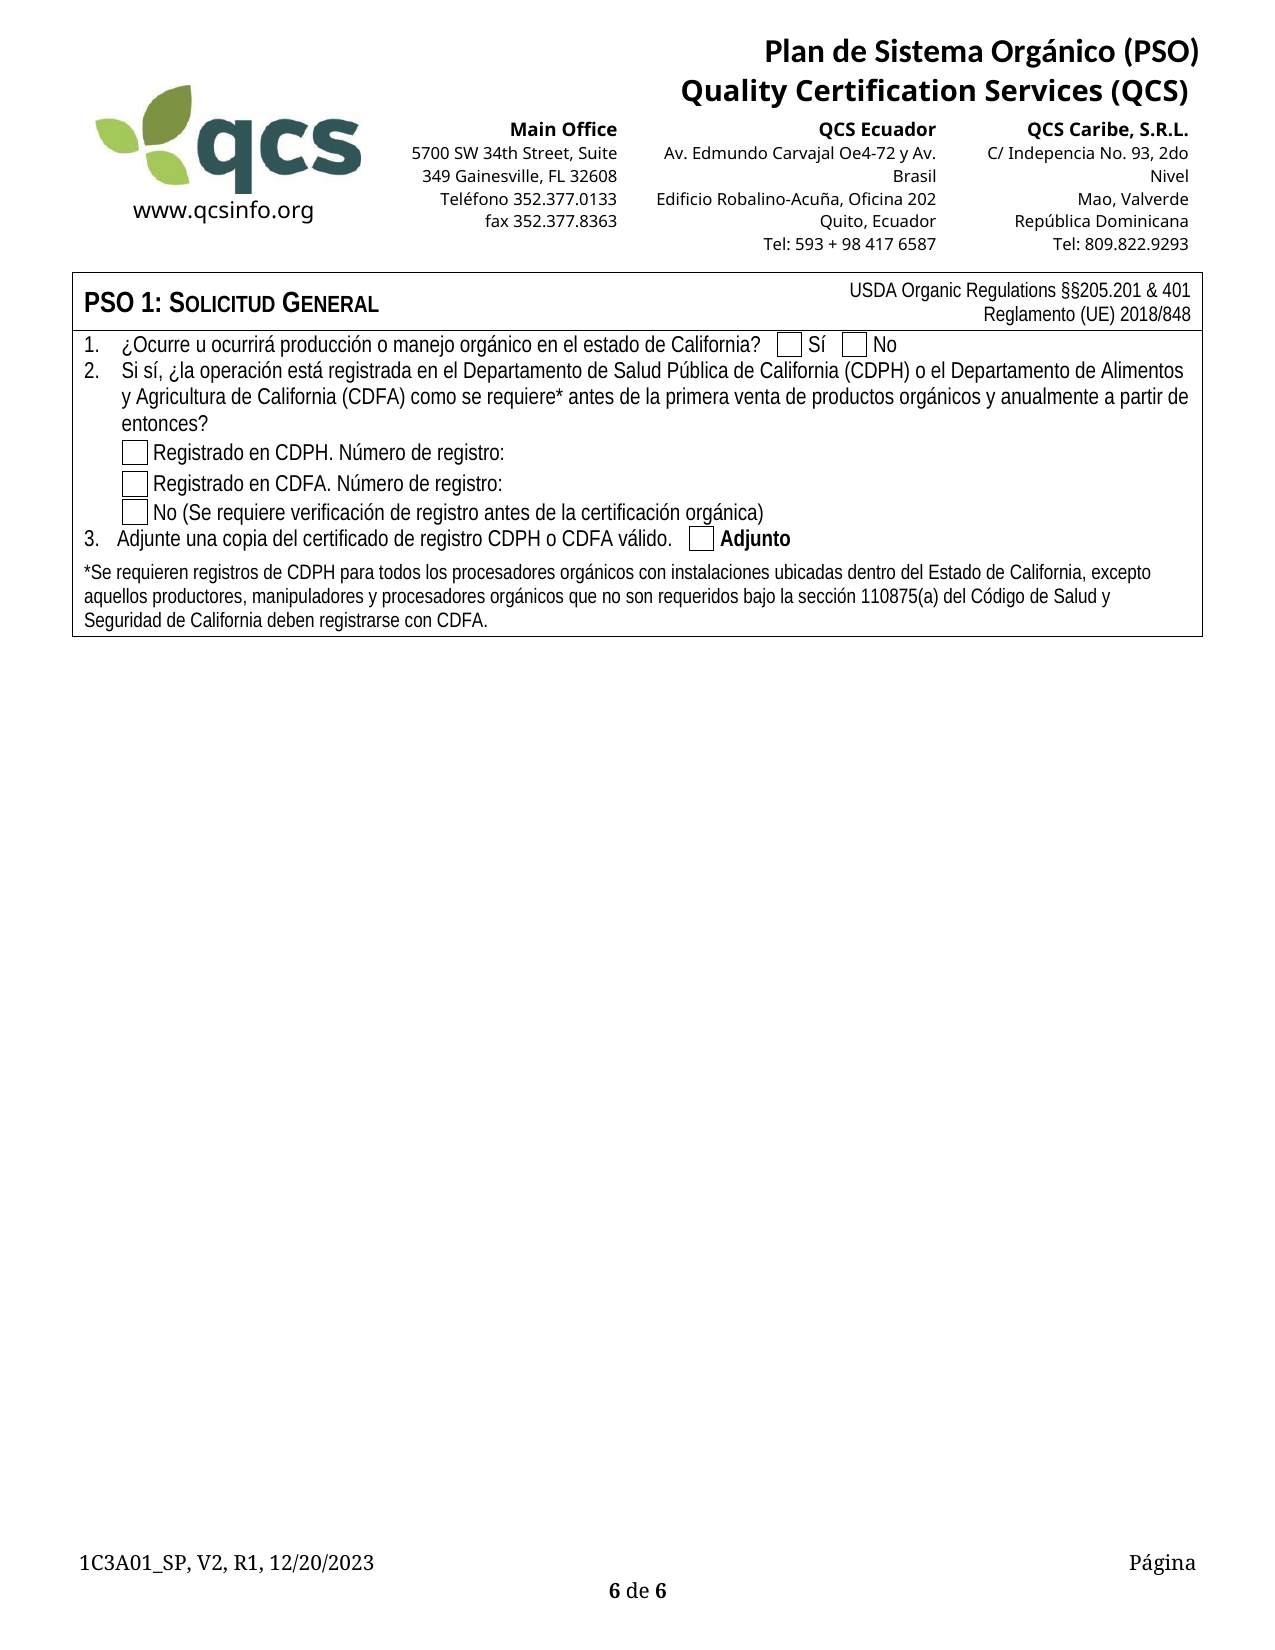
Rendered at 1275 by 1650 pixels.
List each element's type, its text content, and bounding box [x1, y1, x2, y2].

table_header USDA Organic Regulations §§205.201 & 401 Reglamento (UE) 2018/848 [591, 273, 1202, 329]
table_header PSO 1: Solicitud General [73, 273, 591, 329]
picture [95, 85, 361, 194]
